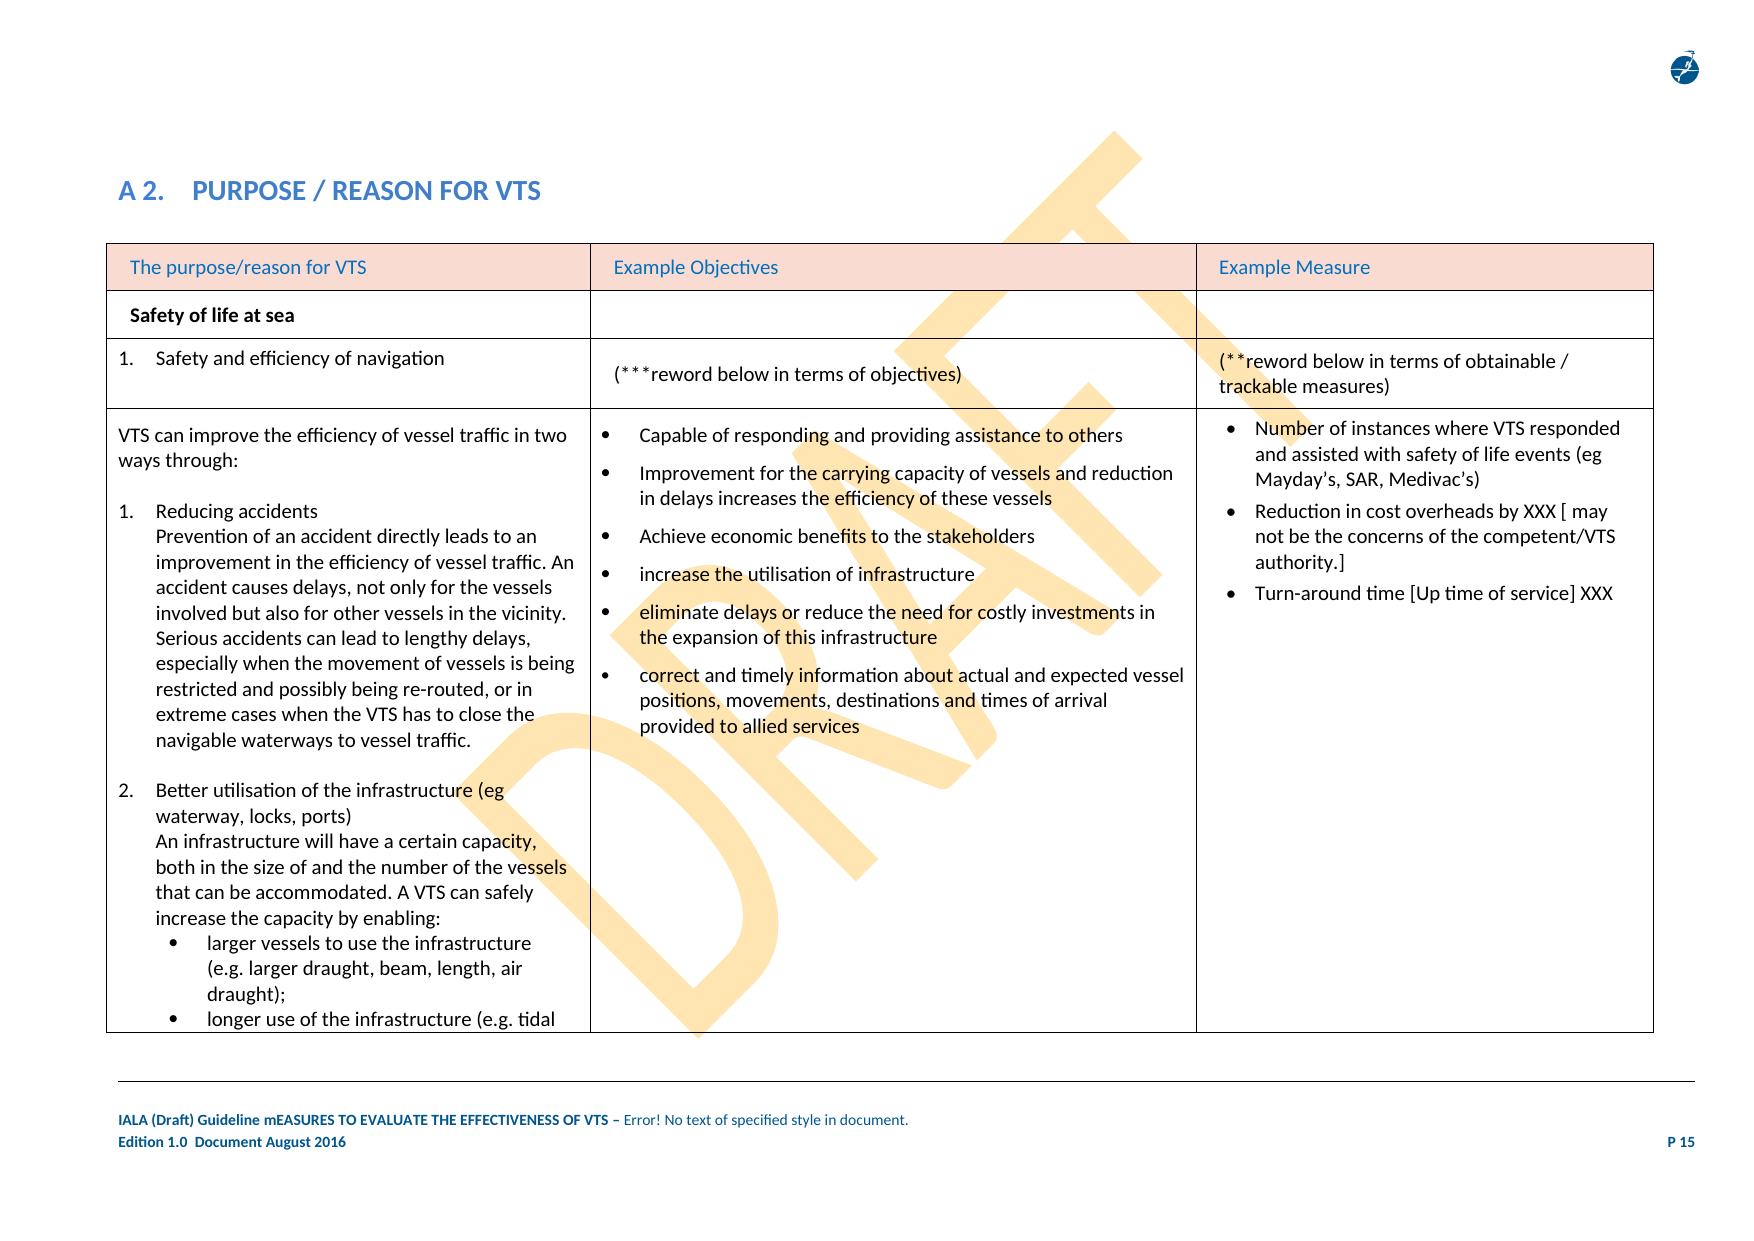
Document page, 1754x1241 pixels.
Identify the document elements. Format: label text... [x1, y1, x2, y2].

table_header The purpose/reason for VTS [107, 244, 590, 290]
table_cell (**reword below in terms of obtainable / trackable measures) [1197, 339, 1653, 408]
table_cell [591, 409, 1196, 1032]
table_cell Safety of life at sea [107, 291, 590, 338]
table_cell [107, 409, 590, 1032]
table_header Example Measure [1197, 244, 1653, 290]
text Purpose / reason for vts [118, 172, 1695, 208]
table_cell [1197, 291, 1653, 338]
picture [1639, 0, 1754, 119]
table_cell [591, 291, 1196, 338]
table_cell Safety and efficiency of navigation [107, 339, 590, 408]
table_header Example Objectives [591, 244, 1196, 290]
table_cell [1197, 409, 1653, 1032]
table_cell (***reword below in terms of objectives) [591, 339, 1196, 408]
